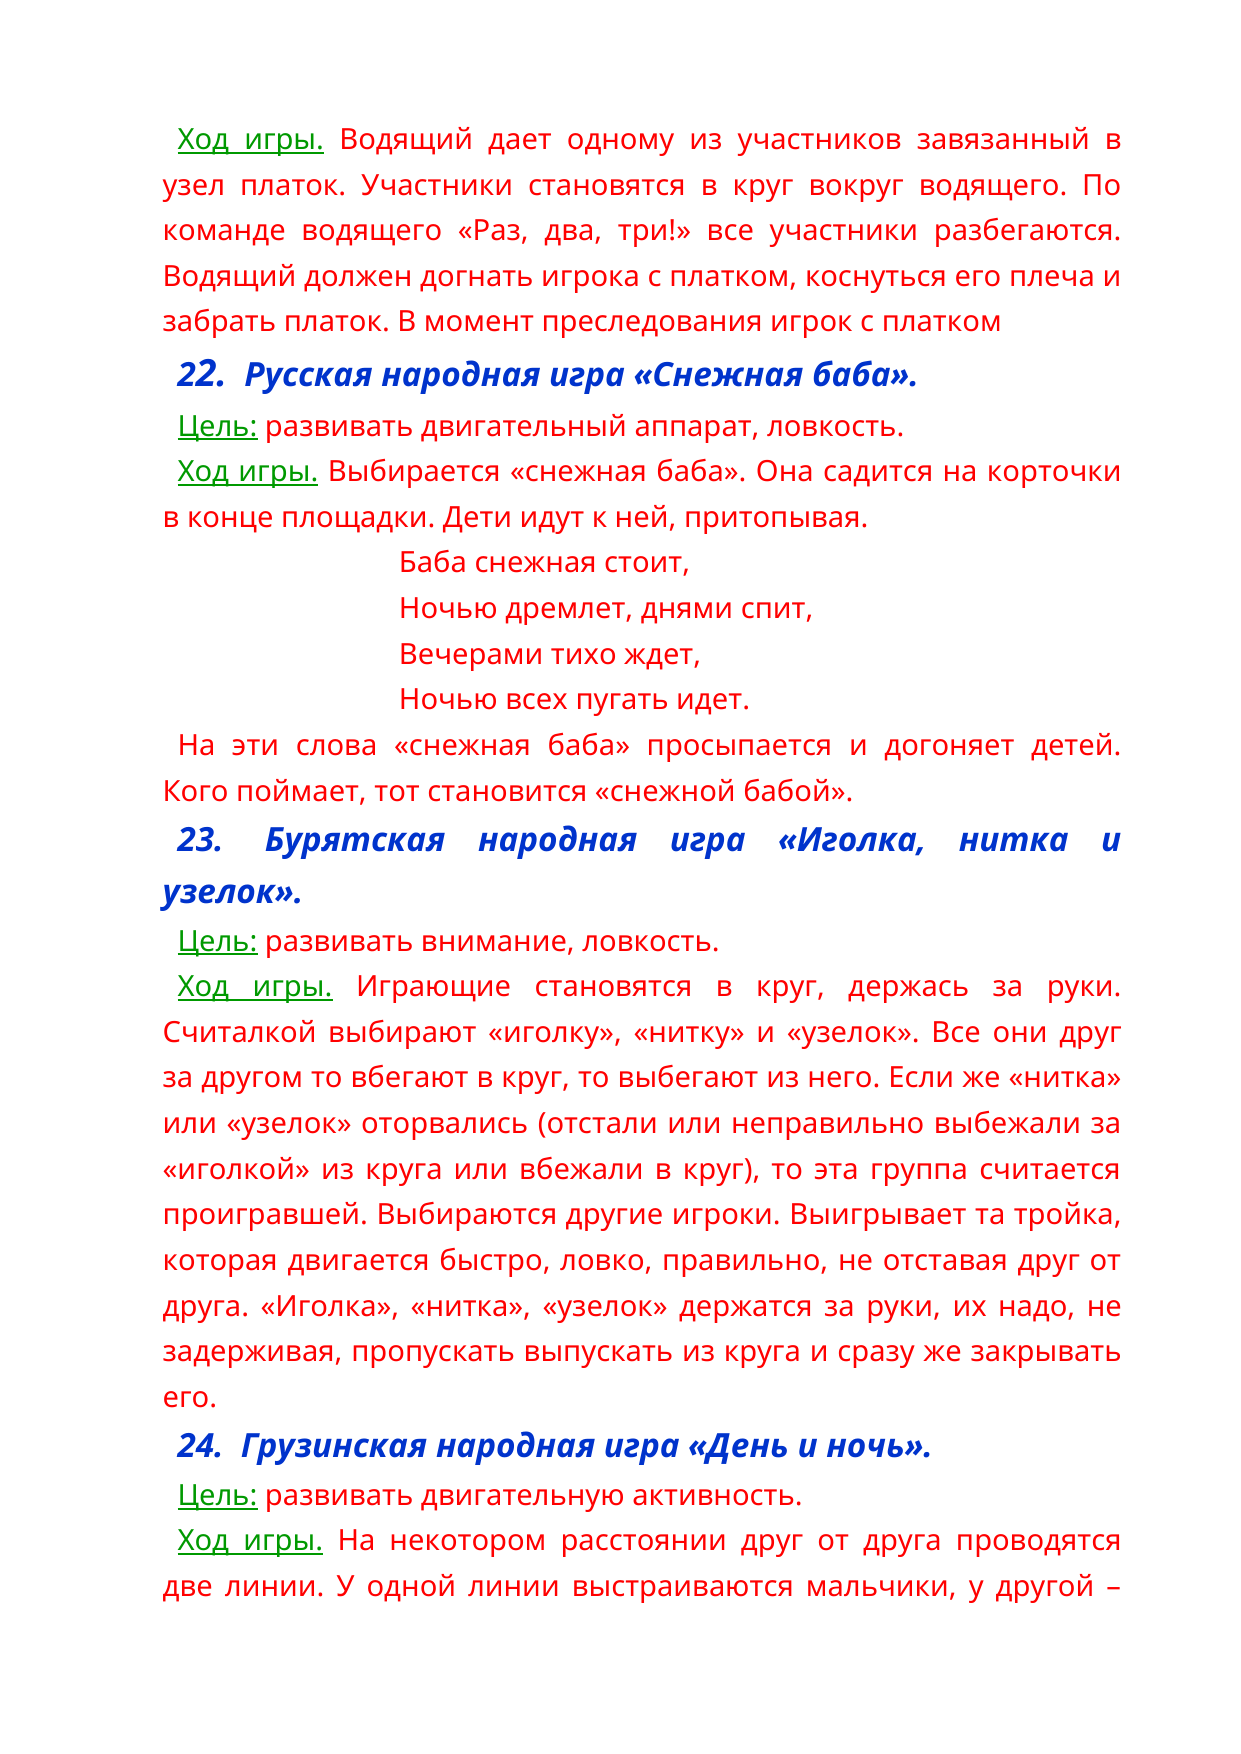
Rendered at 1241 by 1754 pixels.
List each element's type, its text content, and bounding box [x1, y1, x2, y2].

text Цель: развивать двигательный аппарат, ловкость. [162, 405, 1122, 444]
text Вечерами тихо ждет, [162, 633, 1122, 673]
text Ход игры. Водящий дает одному из участников завязанный в узел платок. Участники становятся в круг вокруг водящего. По команде водящего «Раз, два, три!» все участники разбегаются. Водящий должен догнать игрока с платком, коснуться его плеча и забрать платок. В момент преследования игрок с платком [162, 118, 1122, 340]
text 24. Грузинская народная игра «День и ночь». [162, 1422, 1122, 1467]
text Цель: развивать двигательную активность. [162, 1474, 1122, 1514]
text Ночью дремлет, днями спит, [162, 587, 1122, 627]
text На эти слова «снежная баба» просыпается и догоняет детей. Кого поймает, тот становится «снежной бабой». [162, 724, 1122, 809]
text Ход игры. Выбирается «снежная баба». Она садится на корточки в конце площадки. Дети идут к ней, притопывая. [162, 451, 1122, 536]
text Ночью всех пугать идет. [162, 679, 1122, 718]
text Цель: развивать внимание, ловкость. [162, 920, 1122, 959]
text Ход игры. Играющие становятся в круг, держась за руки. Считалкой выбирают «иголку», «нитку» и «узелок». Все они друг за другом то вбегают в круг, то выбегают из него. Если же «нитка» или «узелок» оторвались (отстали или неправильно выбежали за «иголкой» из круга или вбежали в круг), то эта группа считается проигравшей. Выбираются другие игроки. Выигрывает та тройка, которая двигается быстро, ловко, правильно, не отставая друг от друга. «Иголка», «нитка», «узелок» держатся за руки, их надо, не задерживая, пропускать выпускать из круга и сразу же закрывать его. [162, 966, 1122, 1416]
text Баба снежная стоит, [162, 542, 1122, 581]
text 23. Бурятская народная игра «Иголка, нитка и узелок». [162, 816, 1122, 913]
text 22. Русская народная игра «Снежная баба». [162, 346, 1122, 397]
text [162, 1519, 1122, 1605]
